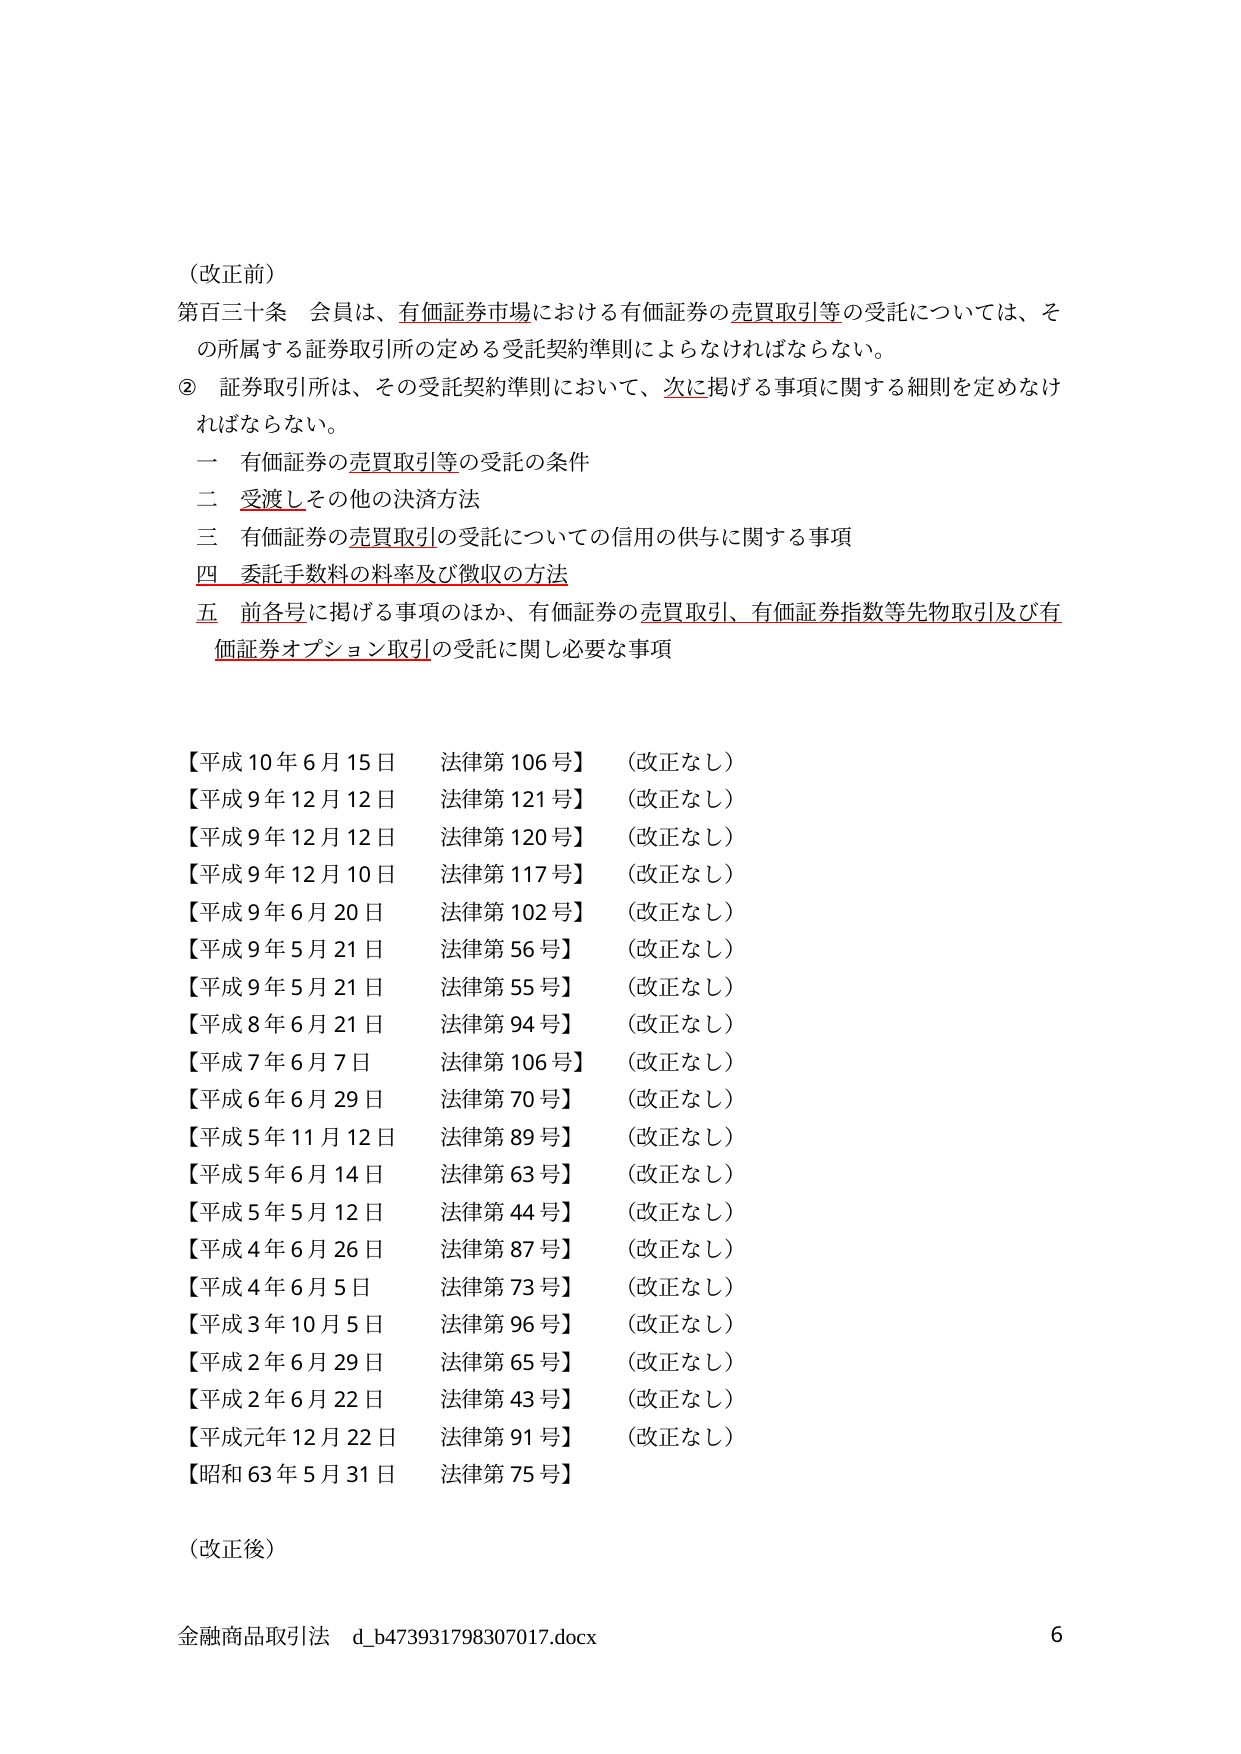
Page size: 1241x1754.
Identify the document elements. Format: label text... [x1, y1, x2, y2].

text 【平成10年6月15日 法律第106号】 （改正なし） [177, 742, 1063, 779]
text 【平成5年6月14日 法律第63号】 （改正なし） [177, 1154, 1063, 1192]
text 第百三十条 会員は、有価証券市場における有価証券の売買取引等の受託については、その所属する証券取引所の定める受託契約準則によらなければならない。 [177, 292, 1063, 367]
text ② 証券取引所は、その受託契約準則において、次に掲げる事項に関する細則を定めなければならない。 [177, 367, 1063, 442]
text 【平成7年6月7日 法律第106号】 （改正なし） [177, 1042, 1063, 1079]
text 【平成6年6月29日 法律第70号】 （改正なし） [177, 1079, 1063, 1117]
text 三 有価証券の売買取引の受託についての信用の供与に関する事項 [196, 517, 1063, 554]
text 【平成2年6月22日 法律第43号】 （改正なし） [177, 1379, 1063, 1417]
text 【昭和63年5月31日 法律第75号】 [177, 1454, 1063, 1492]
text 【平成9年5月21日 法律第55号】 （改正なし） [177, 967, 1063, 1004]
text 【平成9年12月12日 法律第120号】 （改正なし） [177, 817, 1063, 854]
text 【平成8年6月21日 法律第94号】 （改正なし） [177, 1004, 1063, 1042]
text 【平成3年10月5日 法律第96号】 （改正なし） [177, 1304, 1063, 1342]
text 二 受渡しその他の決済方法 [196, 479, 1063, 517]
text 【平成9年12月12日 法律第121号】 （改正なし） [177, 779, 1063, 817]
text 【平成2年6月29日 法律第65号】 （改正なし） [177, 1342, 1063, 1379]
text 【平成5年11月12日 法律第89号】 （改正なし） [177, 1117, 1063, 1154]
text 五 前各号に掲げる事項のほか、有価証券の売買取引、有価証券指数等先物取引及び有価証券オプション取引の受託に関し必要な事項 [196, 592, 1063, 667]
text 【平成9年5月21日 法律第56号】 （改正なし） [177, 929, 1063, 967]
text 【平成9年12月10日 法律第117号】 （改正なし） [177, 854, 1063, 892]
text 【平成4年6月5日 法律第73号】 （改正なし） [177, 1267, 1063, 1304]
text 一 有価証券の売買取引等の受託の条件 [196, 442, 1063, 479]
text 【平成元年12月22日 法律第91号】 （改正なし） [177, 1417, 1063, 1454]
text （改正後） [177, 1529, 1063, 1567]
text 四 委託手数料の料率及び徴収の方法 [196, 554, 1063, 592]
text 【平成5年5月12日 法律第44号】 （改正なし） [177, 1192, 1063, 1229]
text 【平成9年6月20日 法律第102号】 （改正なし） [177, 892, 1063, 929]
text （改正前） [177, 254, 1063, 292]
text 【平成4年6月26日 法律第87号】 （改正なし） [177, 1229, 1063, 1267]
